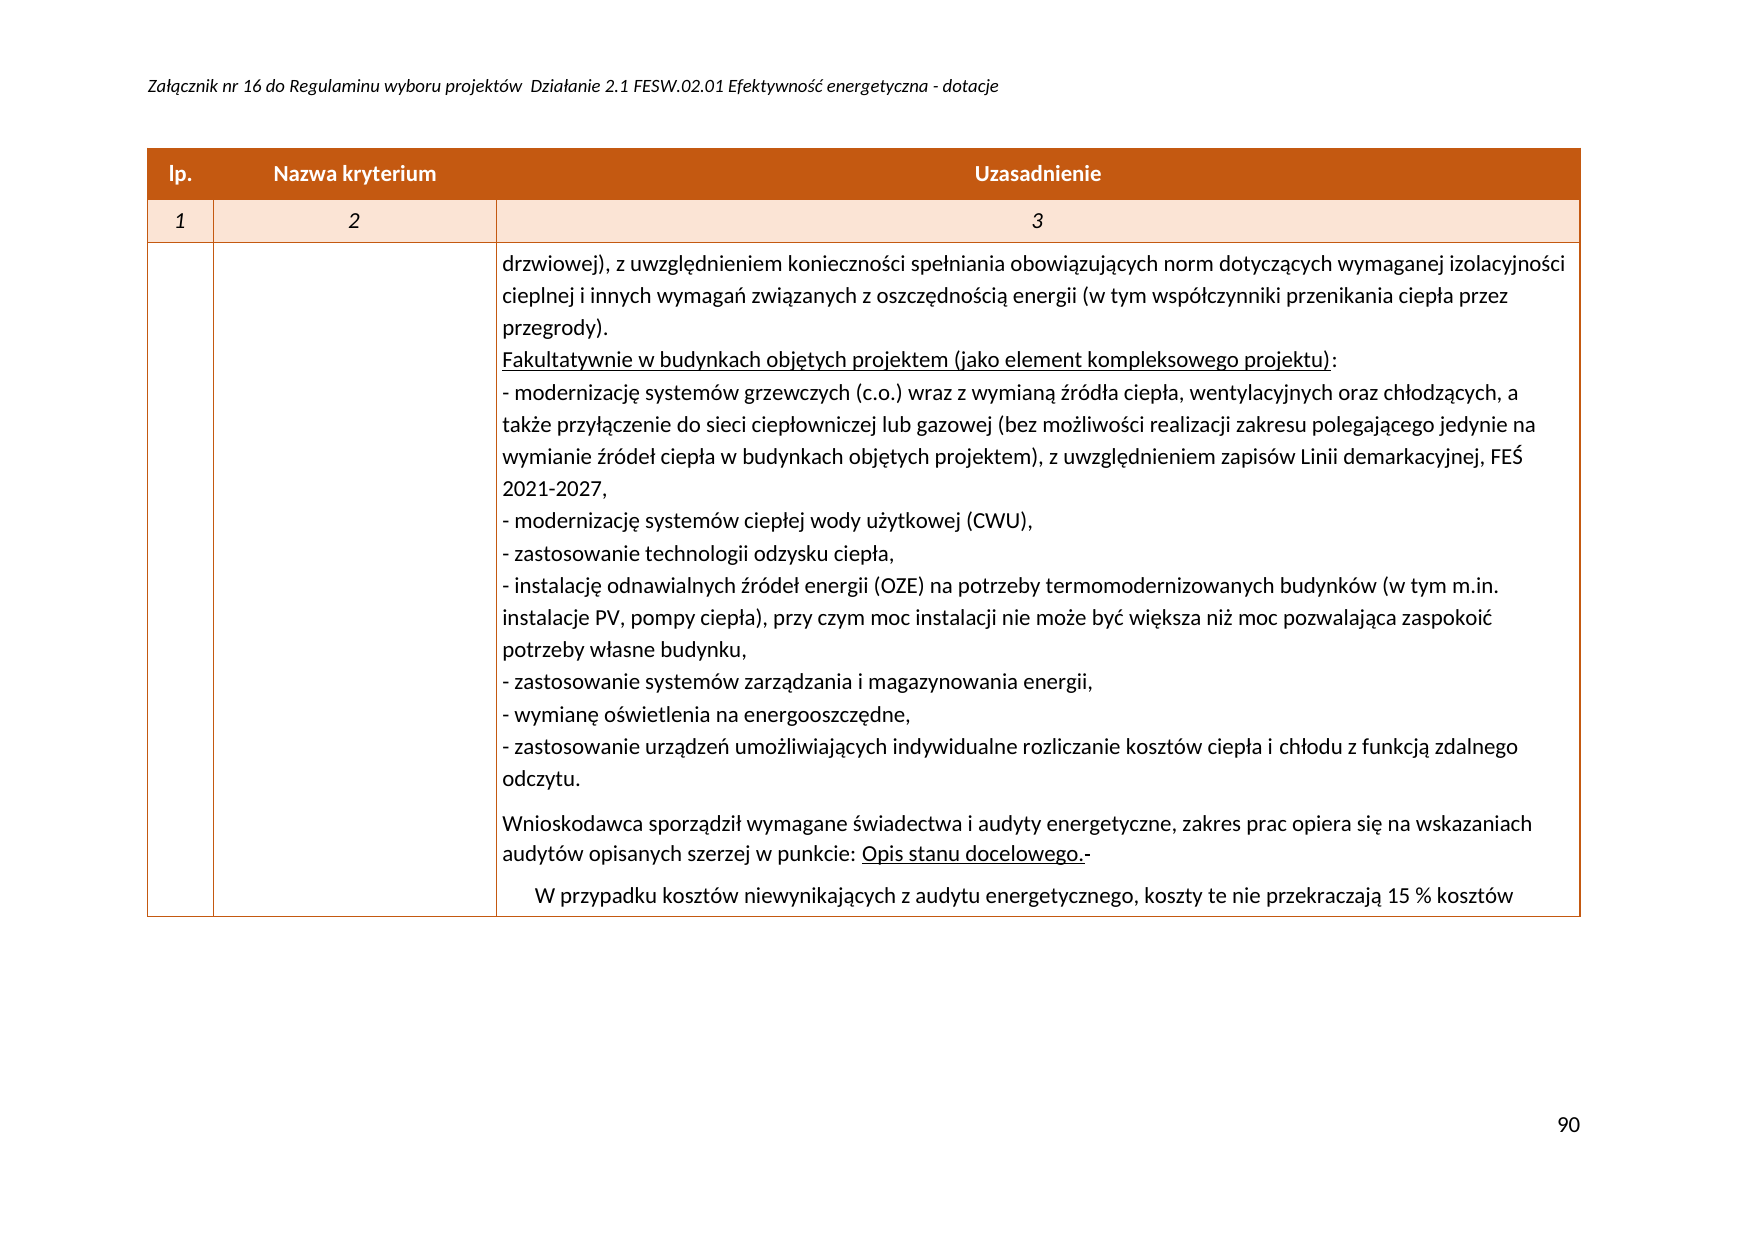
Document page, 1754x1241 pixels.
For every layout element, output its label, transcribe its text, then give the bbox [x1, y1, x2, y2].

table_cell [497, 243, 1579, 916]
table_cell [214, 243, 496, 916]
table_cell 2 [214, 200, 496, 242]
table_cell 3 [497, 200, 1579, 242]
table_cell 4 [148, 243, 213, 916]
table_header Nazwa kryterium [214, 149, 496, 199]
table_header Uzasadnienie [497, 149, 1579, 199]
table_cell 1 [148, 200, 213, 242]
table_header lp. [148, 149, 213, 199]
